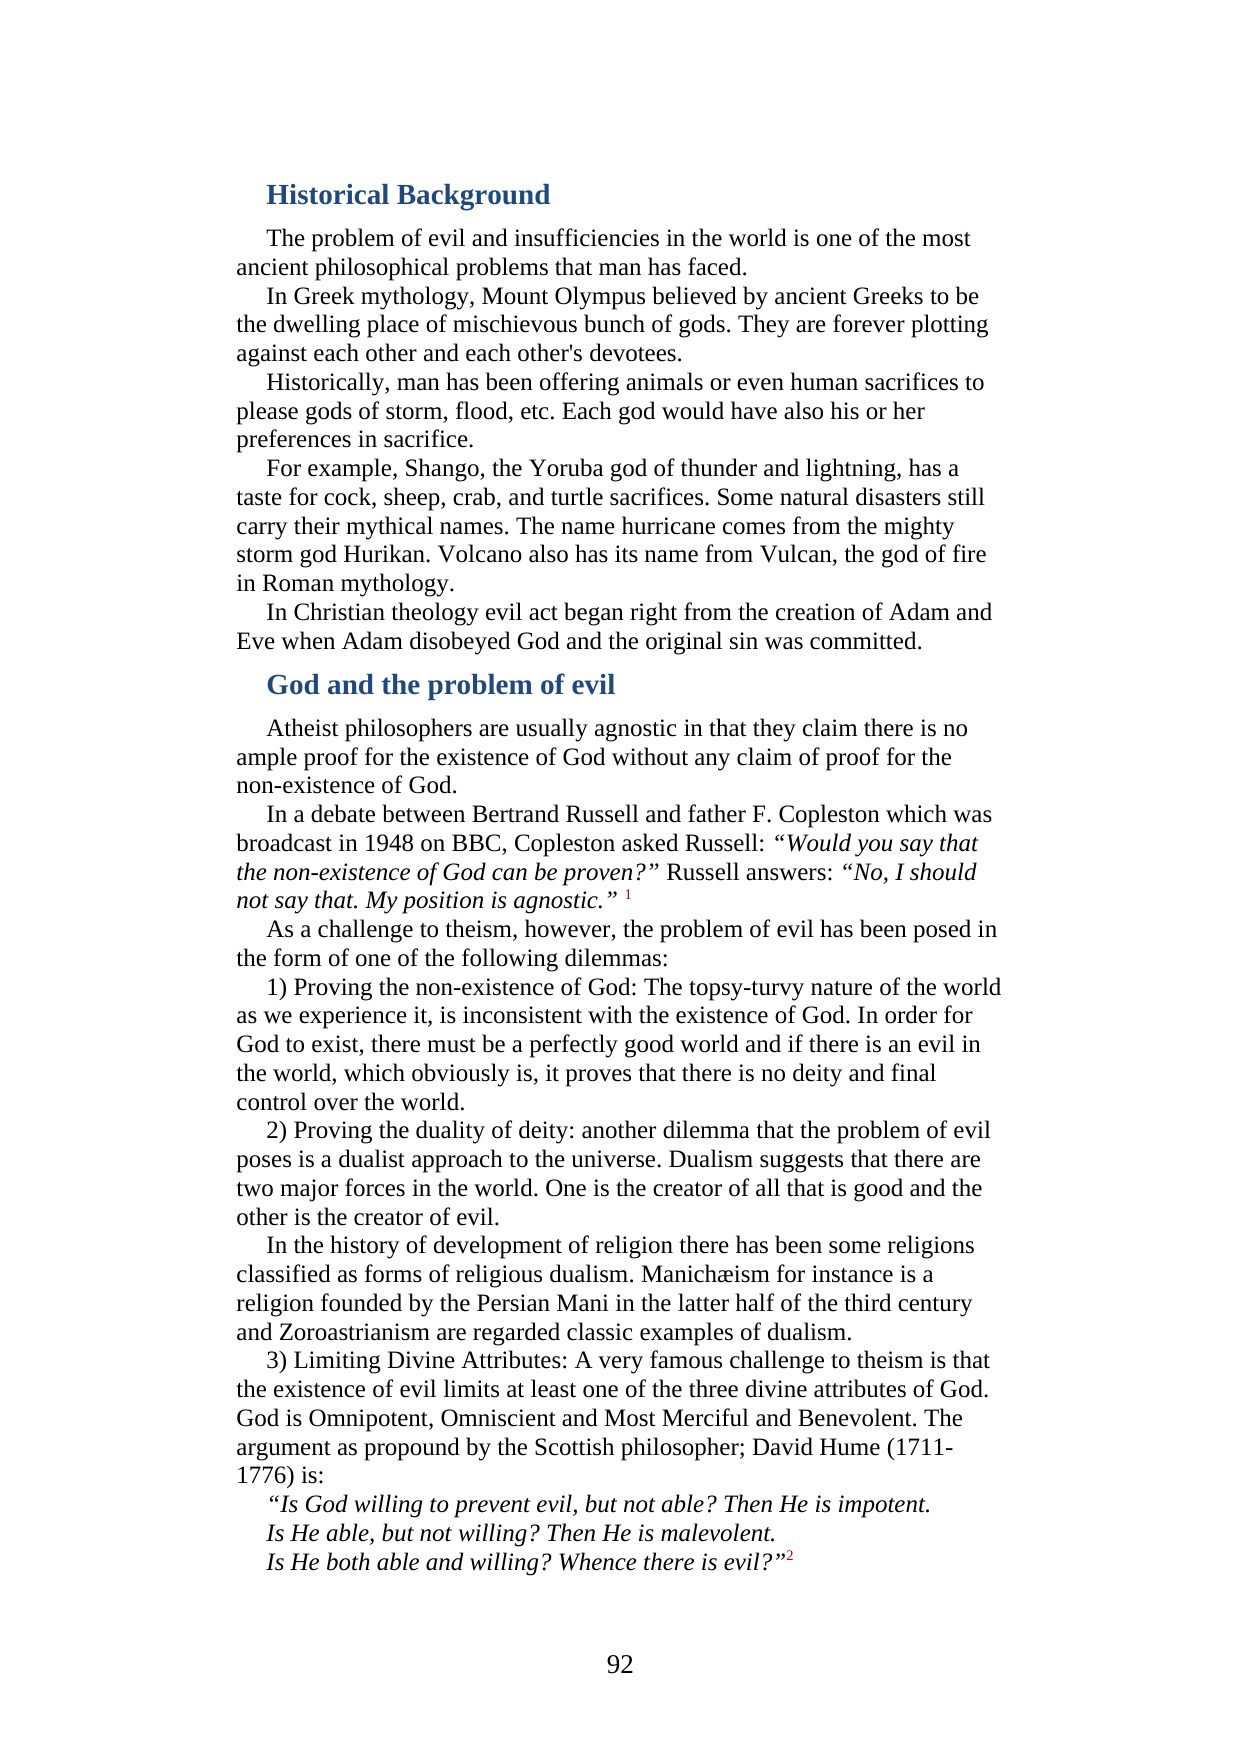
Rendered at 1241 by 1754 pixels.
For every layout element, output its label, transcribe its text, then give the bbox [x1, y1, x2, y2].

text In Greek mythology, Mount Olympus believed by ancient Greeks to be the dwelling place of mischievous bunch of gods. They are forever plotting against each other and each other's devotees. [236, 281, 1004, 367]
text 2) Proving the duality of deity: another dilemma that the problem of evil poses is a dualist approach to the universe. Dualism suggests that there are two major forces in the world. One is the creator of all that is good and the other is the creator of evil. [236, 1116, 1004, 1231]
text Is He able, but not willing? Then He is malevolent. [236, 1518, 1004, 1547]
text Is He both able and willing? Whence there is evil?”2 [236, 1547, 1004, 1576]
subtitle Historical Background [236, 177, 1004, 211]
text As a challenge to theism, however, the problem of evil has been posed in the form of one of the following dilemmas: [236, 914, 1004, 972]
text 3) Limiting Divine Attributes: A very famous challenge to theism is that the existence of evil limits at least one of the three divine attributes of God. God is Omnipotent, Omniscient and Most Merciful and Benevolent. The argument as propound by the Scottish philosopher; David Hume (1711-1776) is: [236, 1346, 1004, 1489]
text In the history of development of religion there has been some religions classified as forms of religious dualism. Manichæism for instance is a religion founded by the Persian Mani in the latter half of the third century and Zoroastrianism are regarded classic examples of dualism. [236, 1231, 1004, 1346]
text Historically, man has been offering animals or even human sacrifices to please gods of storm, flood, etc. Each god would have also his or her preferences in sacrifice. [236, 367, 1004, 453]
text In a debate between Bertrand Russell and father F. Copleston which was broadcast in 1948 on BBC, Copleston asked Russell: “Would you say that the non-existence of God can be proven?” Russell answers: “No, I should not say that. My position is agnostic.” 1 [236, 799, 1004, 914]
text The problem of evil and insufficiencies in the world is one of the most ancient philosophical problems that man has faced. [236, 223, 1004, 281]
text In Christian theology evil act began right from the creation of Adam and Eve when Adam disobeyed God and the original sin was committed. [236, 597, 1004, 654]
text Atheist philosophers are usually agnostic in that they claim there is no ample proof for the existence of God without any claim of proof for the non-existence of God. [236, 713, 1004, 799]
text For example, Shango, the Yoruba god of thunder and lightning, has a taste for cock, sheep, crab, and turtle sacrifices. Some natural disasters still carry their mythical names. The name hurricane comes from the mighty storm god Hurikan. Volcano also has its name from Vulcan, the god of fire in Roman mythology. [236, 453, 1004, 597]
text “Is God willing to prevent evil, but not able? Then He is impotent. [236, 1489, 1004, 1518]
text 1) Proving the non-existence of God: The topsy-turvy nature of the world as we experience it, is inconsistent with the existence of God. In order for God to exist, there must be a perfectly good world and if there is an evil in the world, which obviously is, it proves that there is no deity and final control over the world. [236, 972, 1004, 1116]
subtitle God and the problem of evil [236, 667, 1004, 701]
